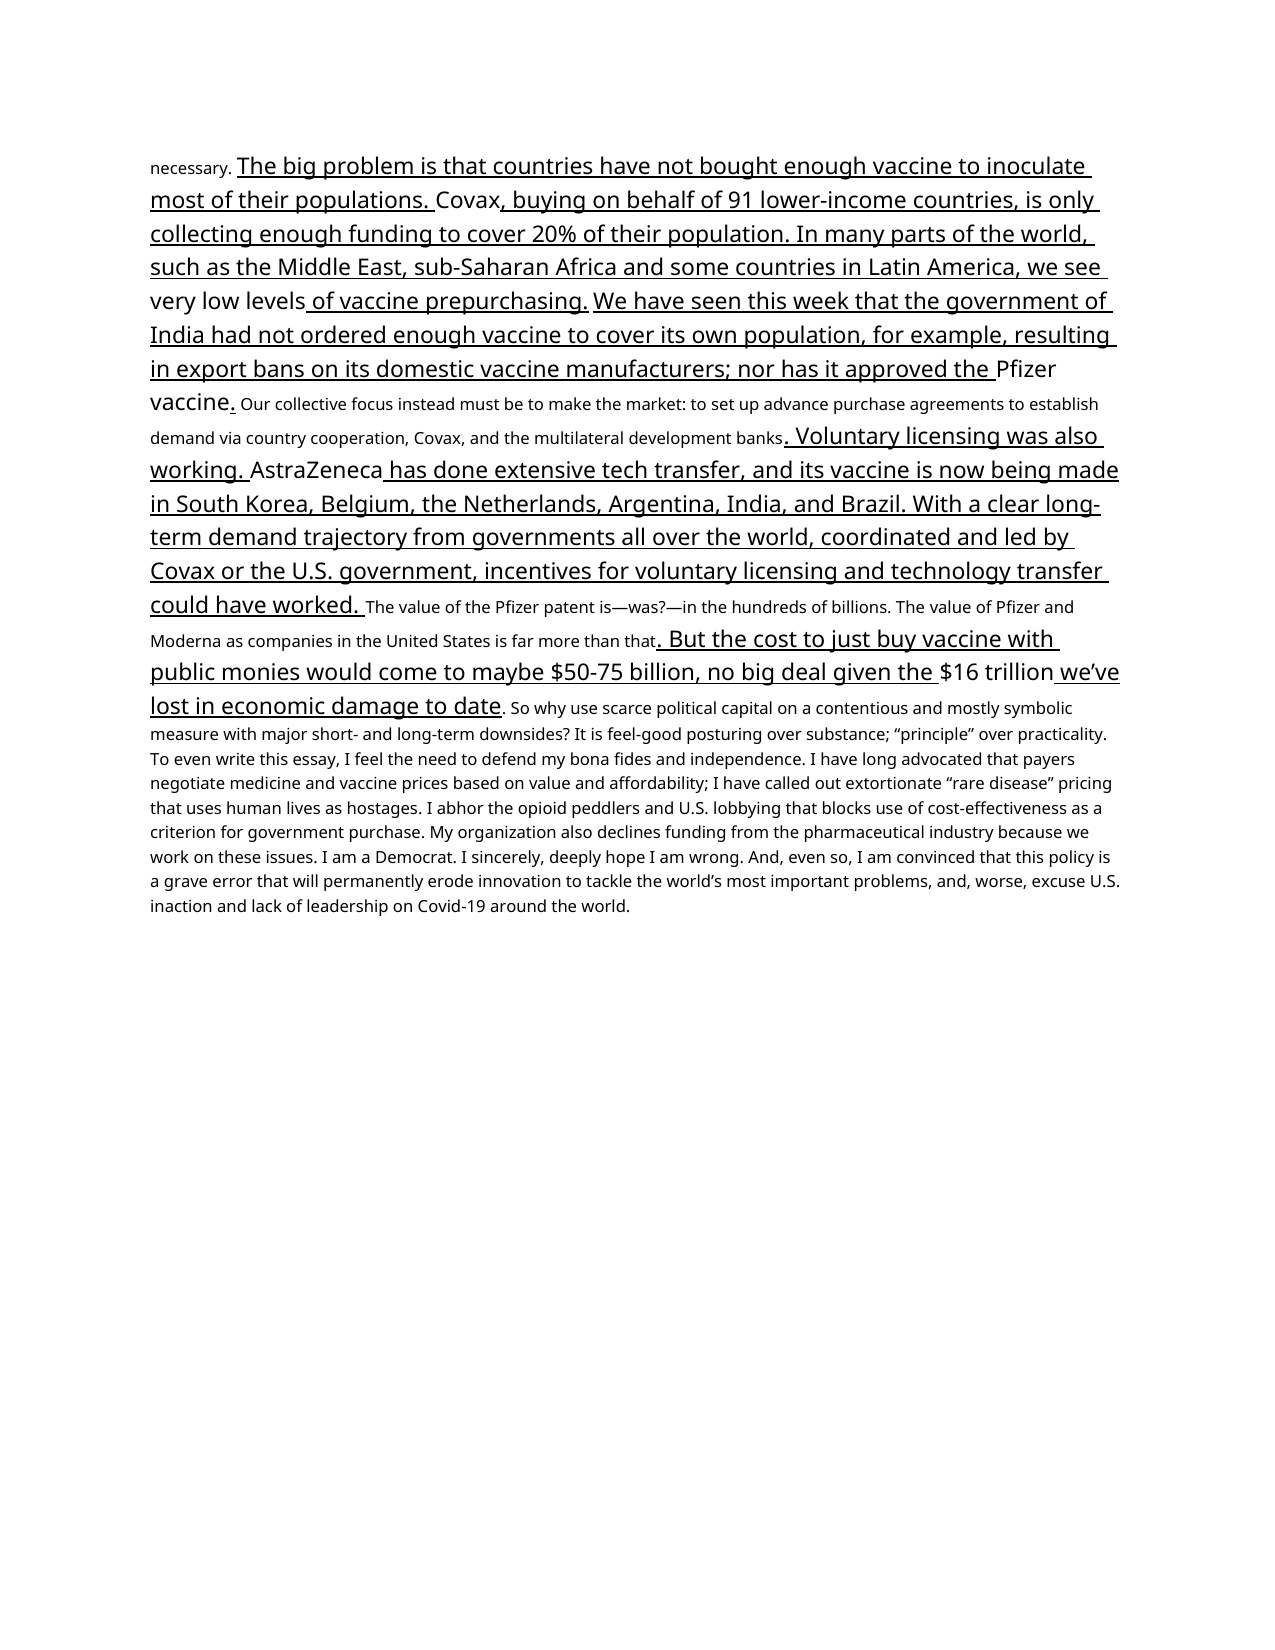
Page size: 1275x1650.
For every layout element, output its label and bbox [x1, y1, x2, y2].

text [150, 150, 1125, 917]
